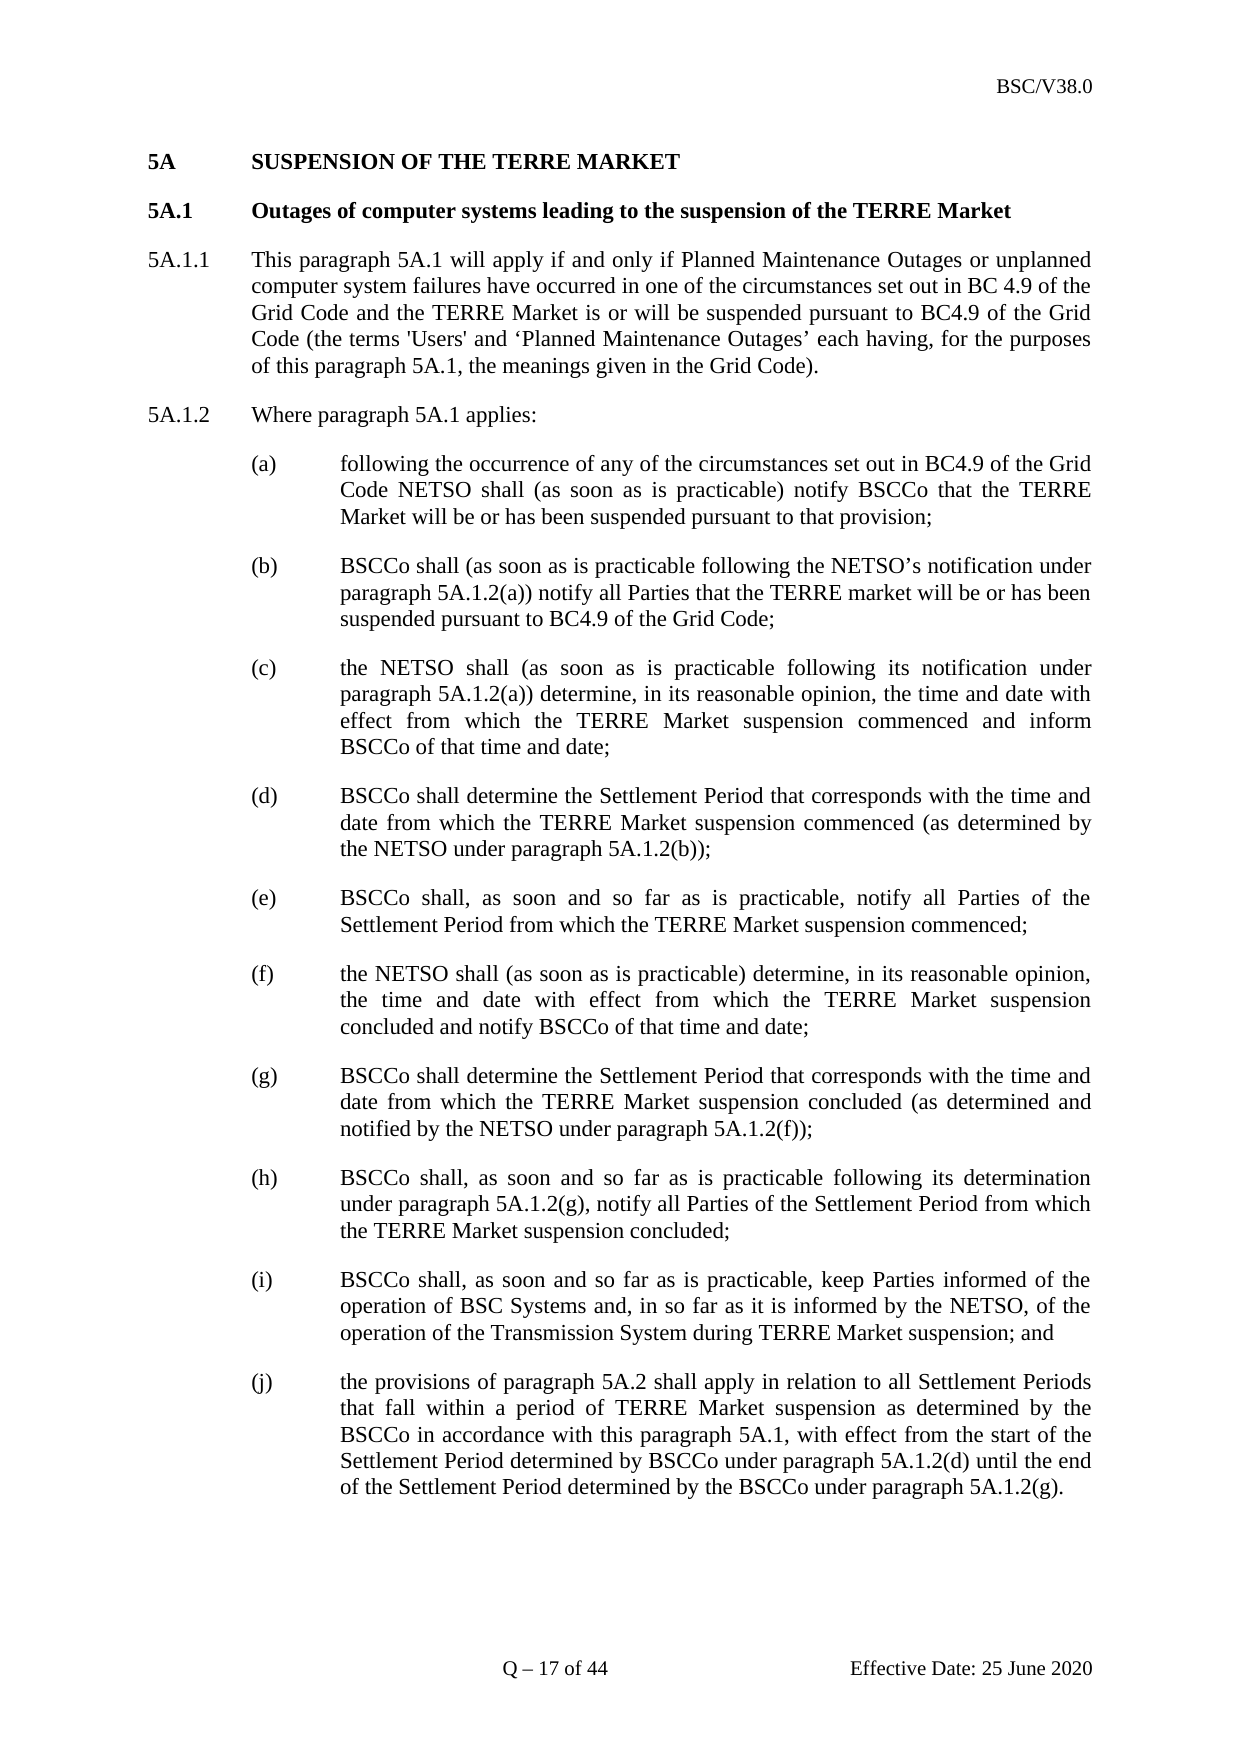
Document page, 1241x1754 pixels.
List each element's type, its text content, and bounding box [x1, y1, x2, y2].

text (e) BSCCo shall, as soon and so far as is practicable, notify all Parties of the Settlement Period from which the TERRE Market suspension commenced; [251, 884, 1092, 937]
text 5A.1 Outages of computer systems leading to the suspension of the TERRE Market [148, 197, 1092, 223]
text 5A SUSPENSION OF THE TERRE MARKET [148, 148, 1092, 174]
text (d) BSCCo shall determine the Settlement Period that corresponds with the time and date from which the TERRE Market suspension commenced (as determined by the NETSO under paragraph 5A.1.2(b)); [251, 782, 1092, 862]
text (g) BSCCo shall determine the Settlement Period that corresponds with the time and date from which the TERRE Market suspension concluded (as determined and notified by the NETSO under paragraph 5A.1.2(f)); [251, 1062, 1092, 1141]
text (j) the provisions of paragraph 5A.2 shall apply in relation to all Settlement Periods that fall within a period of TERRE Market suspension as determined by the BSCCo in accordance with this paragraph 5A.1, with effect from the start of the Settlement Period determined by BSCCo under paragraph 5A.1.2(d) until the end of the Settlement Period determined by the BSCCo under paragraph 5A.1.2(g). [251, 1368, 1092, 1500]
text (c) the NETSO shall (as soon as is practicable following its notification under paragraph 5A.1.2(a)) determine, in its reasonable opinion, the time and date with effect from which the TERRE Market suspension commenced and inform BSCCo of that time and date; [251, 654, 1092, 759]
text 5A.1.2 Where paragraph 5A.1 applies: [148, 401, 1092, 427]
text (b) BSCCo shall (as soon as is practicable following the NETSO’s notification under paragraph 5A.1.2(a)) notify all Parties that the TERRE market will be or has been suspended pursuant to BC4.9 of the Grid Code; [251, 552, 1092, 631]
text (f) the NETSO shall (as soon as is practicable) determine, in its reasonable opinion, the time and date with effect from which the TERRE Market suspension concluded and notify BSCCo of that time and date; [251, 960, 1092, 1039]
text 5A.1.1 This paragraph 5A.1 will apply if and only if Planned Maintenance Outages or unplanned computer system failures have occurred in one of the circumstances set out in BC 4.9 of the Grid Code and the TERRE Market is or will be suspended pursuant to BC4.9 of the Grid Code (the terms 'Users' and ‘Planned Maintenance Outages’ each having, for the purposes of this paragraph 5A.1, the meanings given in the Grid Code). [148, 246, 1092, 378]
text (a) following the occurrence of any of the circumstances set out in BC4.9 of the Grid Code NETSO shall (as soon as is practicable) notify BSCCo that the TERRE Market will be or has been suspended pursuant to that provision; [251, 450, 1092, 529]
text (i) BSCCo shall, as soon and so far as is practicable, keep Parties informed of the operation of BSC Systems and, in so far as it is informed by the NETSO, of the operation of the Transmission System during TERRE Market suspension; and [251, 1266, 1092, 1345]
text (h) BSCCo shall, as soon and so far as is practicable following its determination under paragraph 5A.1.2(g), notify all Parties of the Settlement Period from which the TERRE Market suspension concluded; [251, 1164, 1092, 1243]
